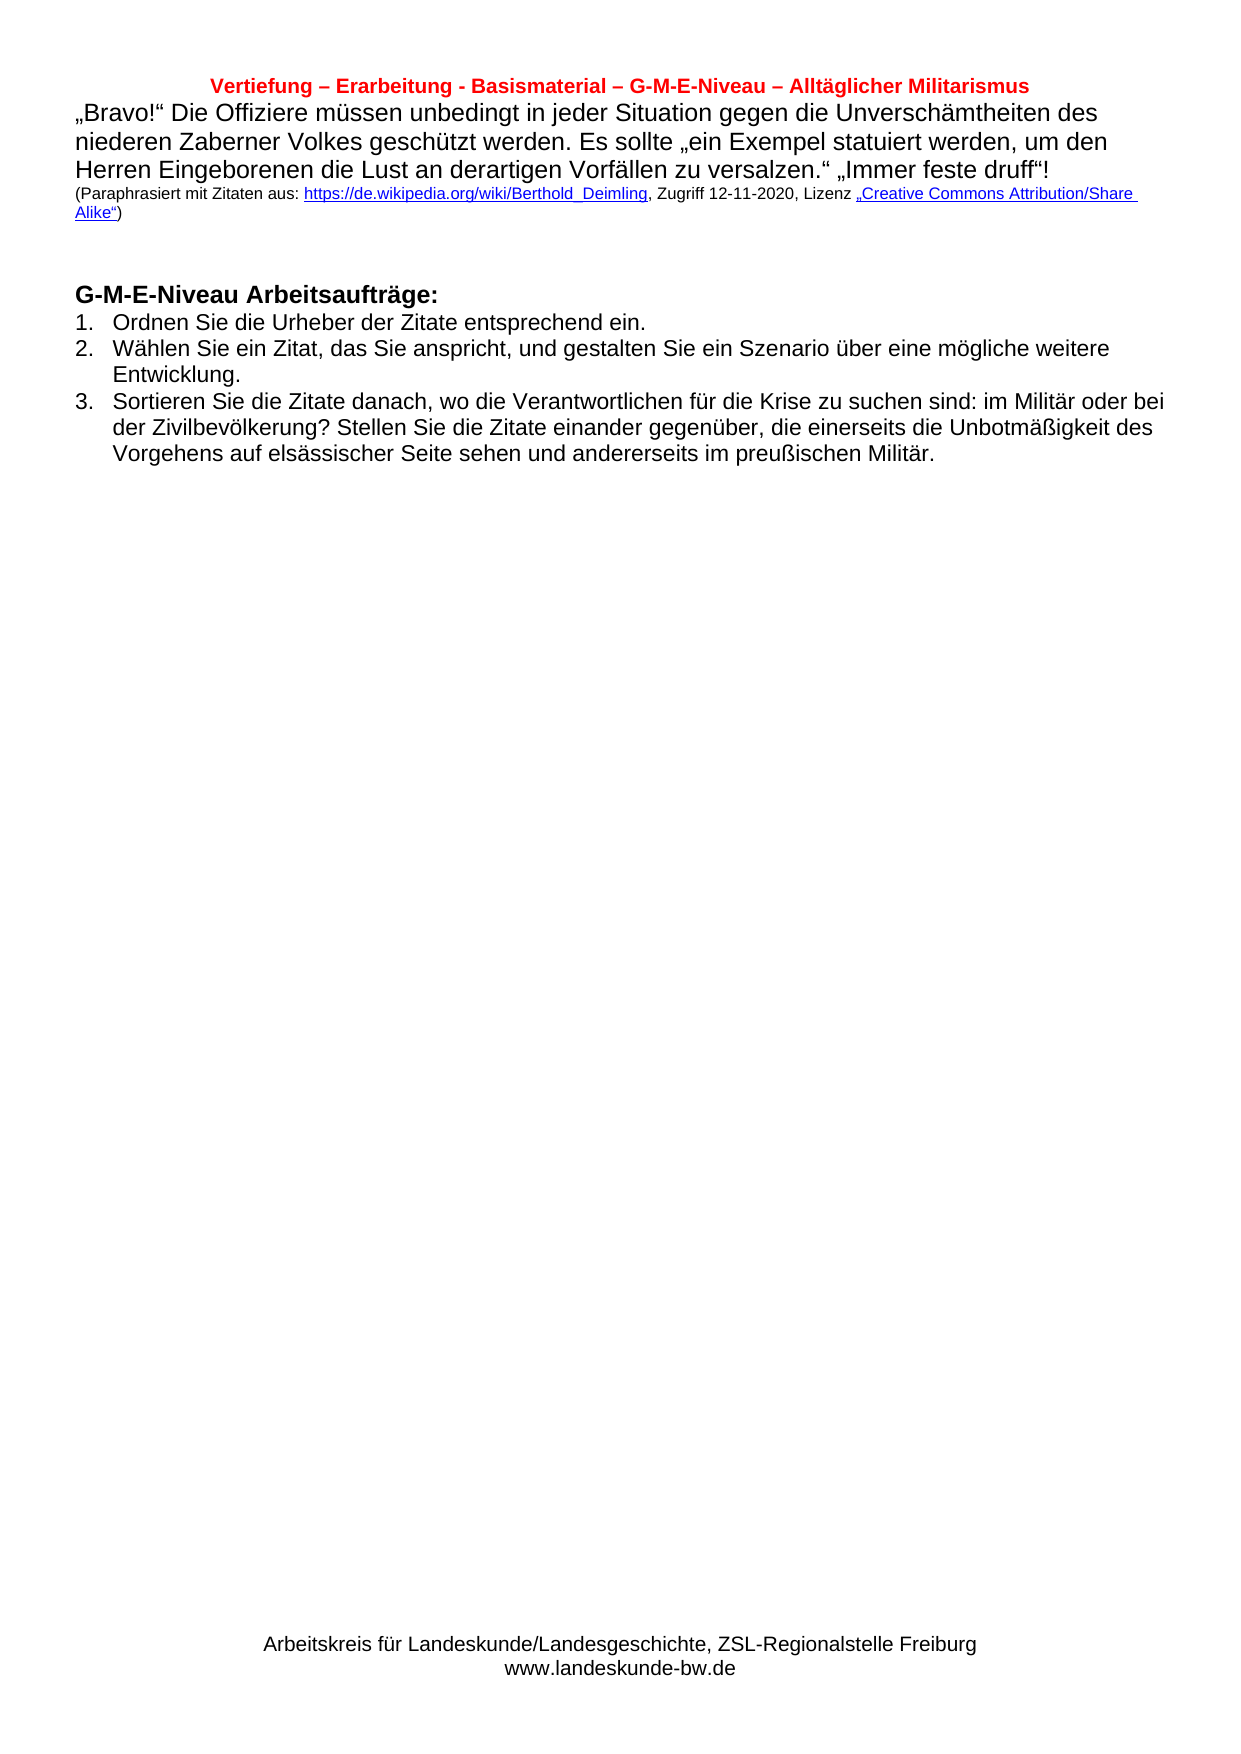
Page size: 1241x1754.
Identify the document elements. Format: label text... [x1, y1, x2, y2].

list Sortieren Sie die Zitate danach, wo die Verantwortlichen für die Krise zu suchen sind: im Militär oder bei der Zivilbevölkerung? Stellen Sie die Zitate einander gegenüber, die einerseits die Unbotmäßigkeit des Vorgehens auf elsässischer Seite sehen und andererseits im preußischen Militär. [75, 388, 1165, 467]
list Ordnen Sie die Urheber der Zitate entsprechend ein. [75, 308, 1165, 335]
text „Bravo!“ Die Offiziere müssen unbedingt in jeder Situation gegen die Unverschämtheiten des niederen Zaberner Volkes geschützt werden. Es sollte „ein Exempel statuiert werden, um den Herren Eingeborenen die Lust an derartigen Vorfällen zu versalzen.“ „Immer feste druff“! [75, 98, 1165, 184]
list Wählen Sie ein Zitat, das Sie anspricht, und gestalten Sie ein Szenario über eine mögliche weitere Entwicklung. [75, 335, 1165, 388]
text G-M-E-Niveau Arbeitsaufträge: [75, 280, 1165, 308]
text (Paraphrasiert mit Zitaten aus: https://de.wikipedia.org/wiki/Berthold_Deimling, Zugriff 12-11-2020, Lizenz „Creative Commons Attribution/Share Alike“) [75, 184, 1165, 222]
